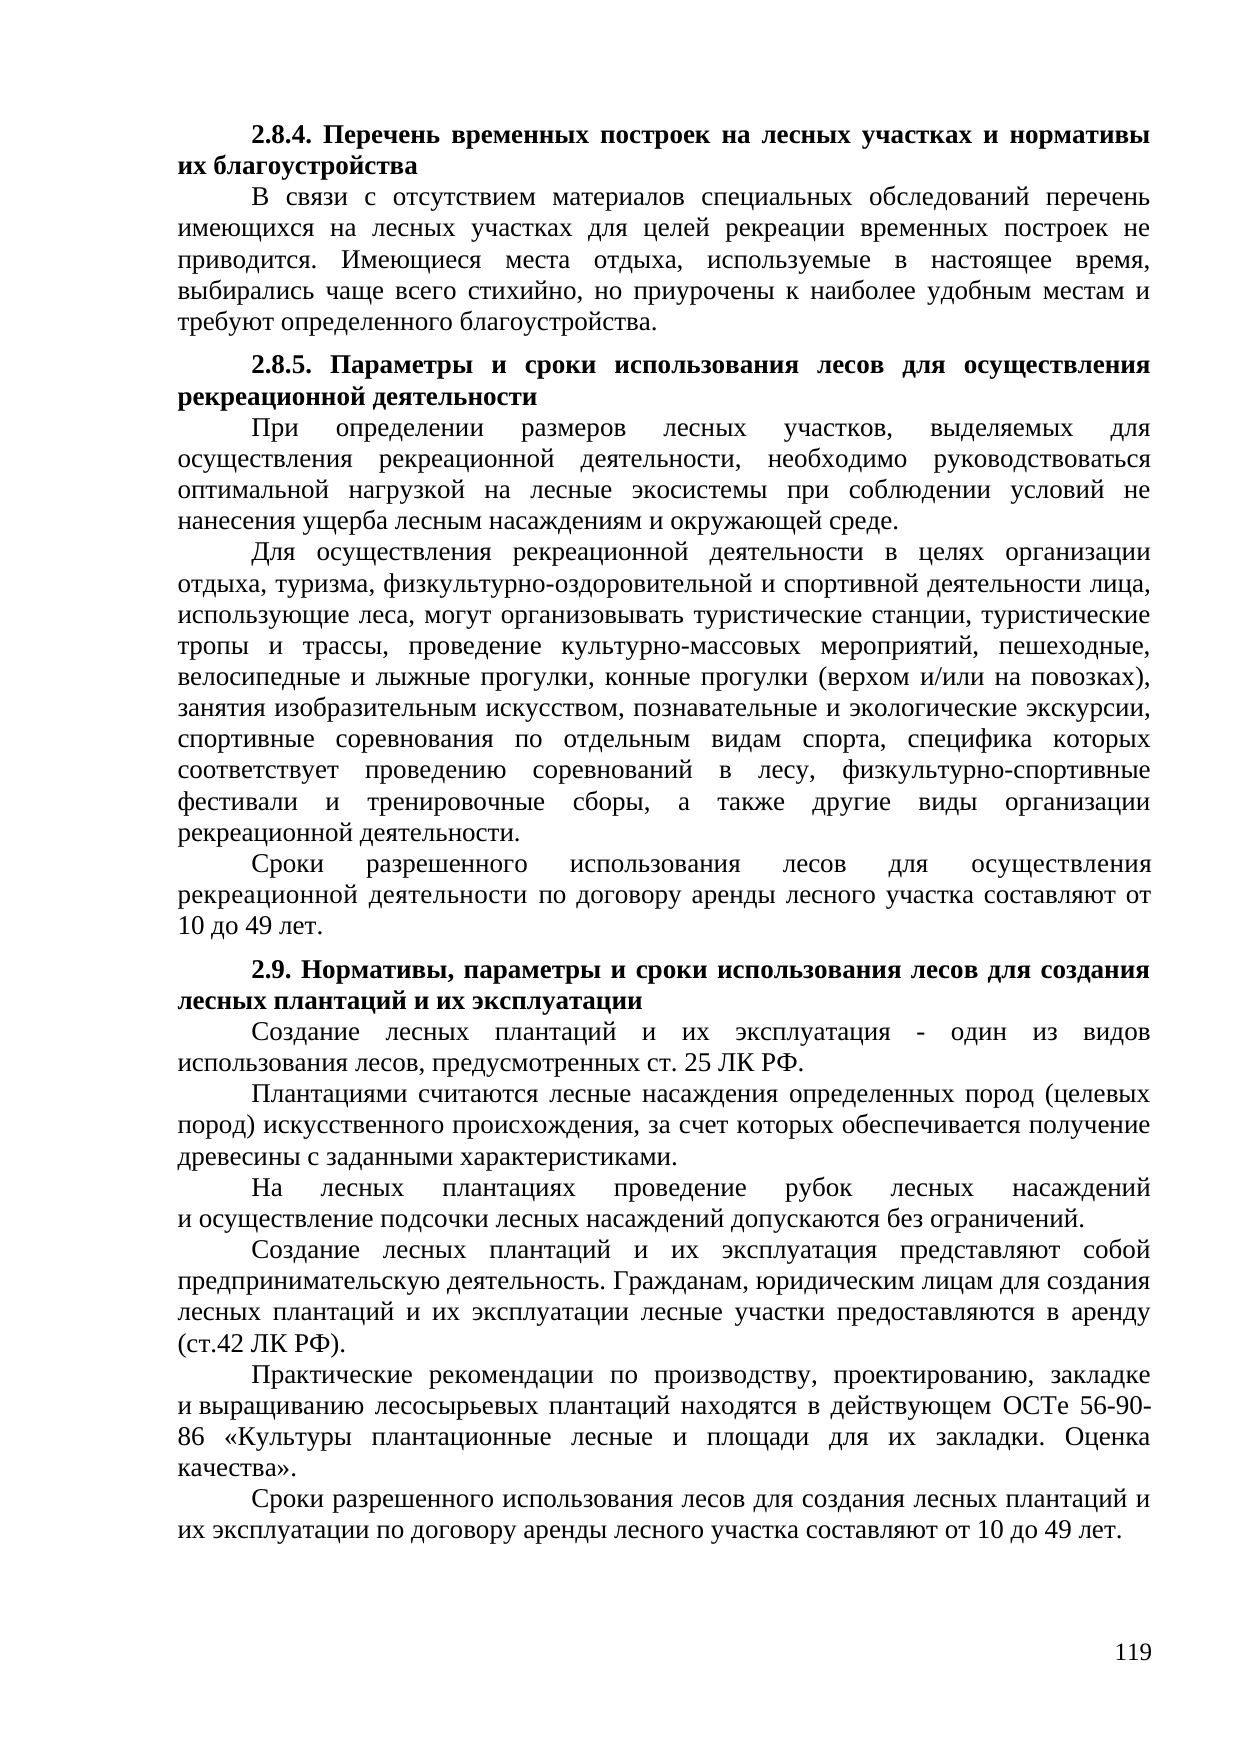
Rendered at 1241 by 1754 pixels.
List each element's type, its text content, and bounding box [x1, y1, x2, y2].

text 2.8.5. Параметры и сроки использования лесов для осуществления рекреационной деятельности [177, 349, 1152, 411]
text В связи с отсутствием материалов специальных обследований перечень имеющихся на лесных участках для целей рекреации временных построек не приводится. Имеющиеся места отдыха, используемые в настоящее время, выбирались чаще всего стихийно, но приурочены к наиболее удобным местам и требуют определенного благоустройства. [177, 180, 1152, 336]
text Плантациями считаются лесные насаждения определенных пород (целевых пород) искусственного происхождения, за счет которых обеспечивается получение древесины с заданными характеристиками. [177, 1077, 1152, 1171]
text При определении размеров лесных участков, выделяемых для осуществления рекреационной деятельности, необходимо руководствоваться оптимальной нагрузкой на лесные экосистемы при соблюдении условий не нанесения ущерба лесным насаждениям и окружающей среде. [177, 411, 1152, 536]
text Практические рекомендации по производству, проектированию, закладке и выращиванию лесосырьевых плантаций находятся в действующем ОСТе 56-90-86 «Культуры плантационные лесные и площади для их закладки. Оценка качества». [177, 1358, 1152, 1482]
text На лесных плантациях проведение рубок лесных насаждений и осуществление подсочки лесных насаждений допускаются без ограничений. [177, 1171, 1152, 1233]
text Сроки разрешенного использования лесов для создания лесных плантаций и их эксплуатации по договору аренды лесного участка составляют от 10 до 49 лет. [177, 1482, 1152, 1545]
text 2.9. Нормативы, параметры и сроки использования лесов для создания лесных плантаций и их эксплуатации [177, 953, 1152, 1015]
text Сроки разрешенного использования лесов для осуществления рекреационной деятельности по договору аренды лесного участка составляют от 10 до 49 лет. [177, 847, 1152, 940]
text Создание лесных плантаций и их эксплуатация - один из видов использования лесов, предусмотренных ст. 25 ЛК РФ. [177, 1015, 1152, 1077]
text Создание лесных плантаций и их эксплуатация представляют собой предпринимательскую деятельность. Гражданам, юридическим лицам для создания лесных плантаций и их эксплуатации лесные участки предоставляются в аренду (ст.42 ЛК РФ). [177, 1233, 1152, 1358]
text Для осуществления рекреационной деятельности в целях организации отдыха, туризма, физкультурно-оздоровительной и спортивной деятельности лица, использующие леса, могут организовывать туристические станции, туристические тропы и трассы, проведение культурно-массовых мероприятий, пешеходные, велосипедные и лыжные прогулки, конные прогулки (верхом и/или на повозках), занятия изобразительным искусством, познавательные и экологические экскурсии, спортивные соревнования по отдельным видам спорта, специфика которых соответствует проведению соревнований в лесу, физкультурно-спортивные фестивали и тренировочные сборы, а также другие виды организации рекреационной деятельности. [177, 536, 1152, 847]
text 2.8.4. Перечень временных построек на лесных участках и нормативы их благоустройства [177, 118, 1152, 180]
